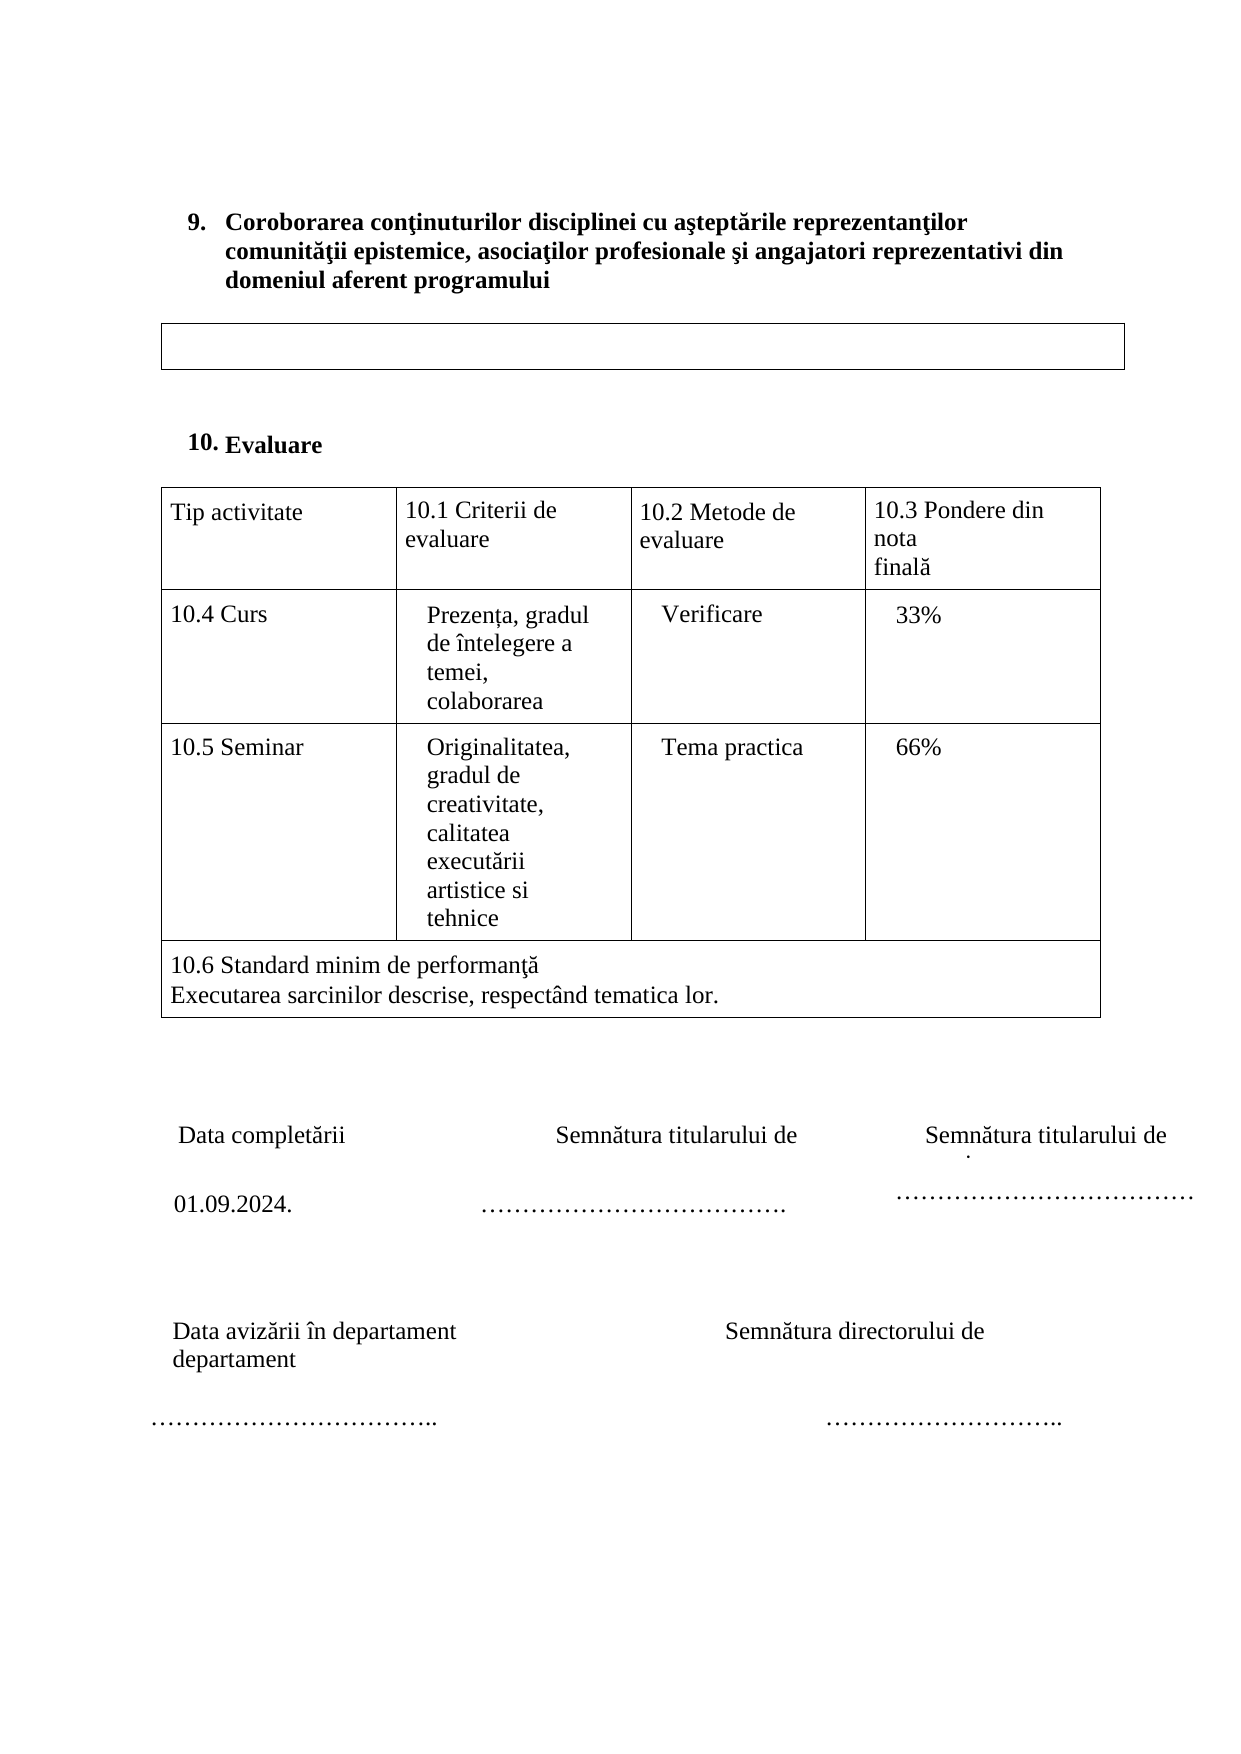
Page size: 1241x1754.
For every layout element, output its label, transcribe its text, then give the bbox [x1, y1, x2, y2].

table_cell Prezența, gradul de întelegere a temei, colaborarea [397, 590, 631, 723]
table_cell ……………………………… [830, 1168, 1224, 1231]
list Coroborarea conţinuturilor disciplinei cu aşteptările reprezentanţilor comunităţii epistemice, asociaţilor profesionale şi angajatori reprezentativi din domeniul aferent programului [187, 207, 1090, 294]
text Data avizării în departament Semnătura directorului de departament [172, 1316, 1090, 1373]
table_cell Tema practica [632, 724, 865, 940]
table_header 10.2 Metode de evaluare [632, 488, 865, 589]
table_cell 10.4 Curs [162, 590, 396, 723]
table_header 10.1 Criterii de evaluare [397, 488, 631, 589]
table_cell Originalitatea, gradul de creativitate, calitatea executării artistice si tehnice [397, 724, 631, 940]
table_header Semnătura titularului de seminar [830, 1105, 1224, 1168]
table_cell 33% [866, 590, 1100, 723]
table_cell 01.09.2024. [161, 1168, 408, 1231]
list Evaluare [187, 427, 1090, 458]
text …………………………….. ……………………….. [150, 1402, 1090, 1431]
table_cell Verificare [632, 590, 865, 723]
table_cell 10.5 Seminar [162, 724, 396, 940]
table_header 10.3 Pondere din nota finală [866, 488, 1100, 589]
table_header Semnătura titularului de curs [408, 1105, 830, 1168]
table_header Data completării [161, 1105, 408, 1168]
table_cell ………………………………. [408, 1168, 830, 1231]
table_header [162, 324, 1124, 369]
table_header Tip activitate [162, 488, 396, 589]
table_cell 10.6 Standard minim de performanţă Executarea sarcinilor descrise, respectând tematica lor. [162, 941, 1100, 1017]
table_cell 66% [866, 724, 1100, 940]
